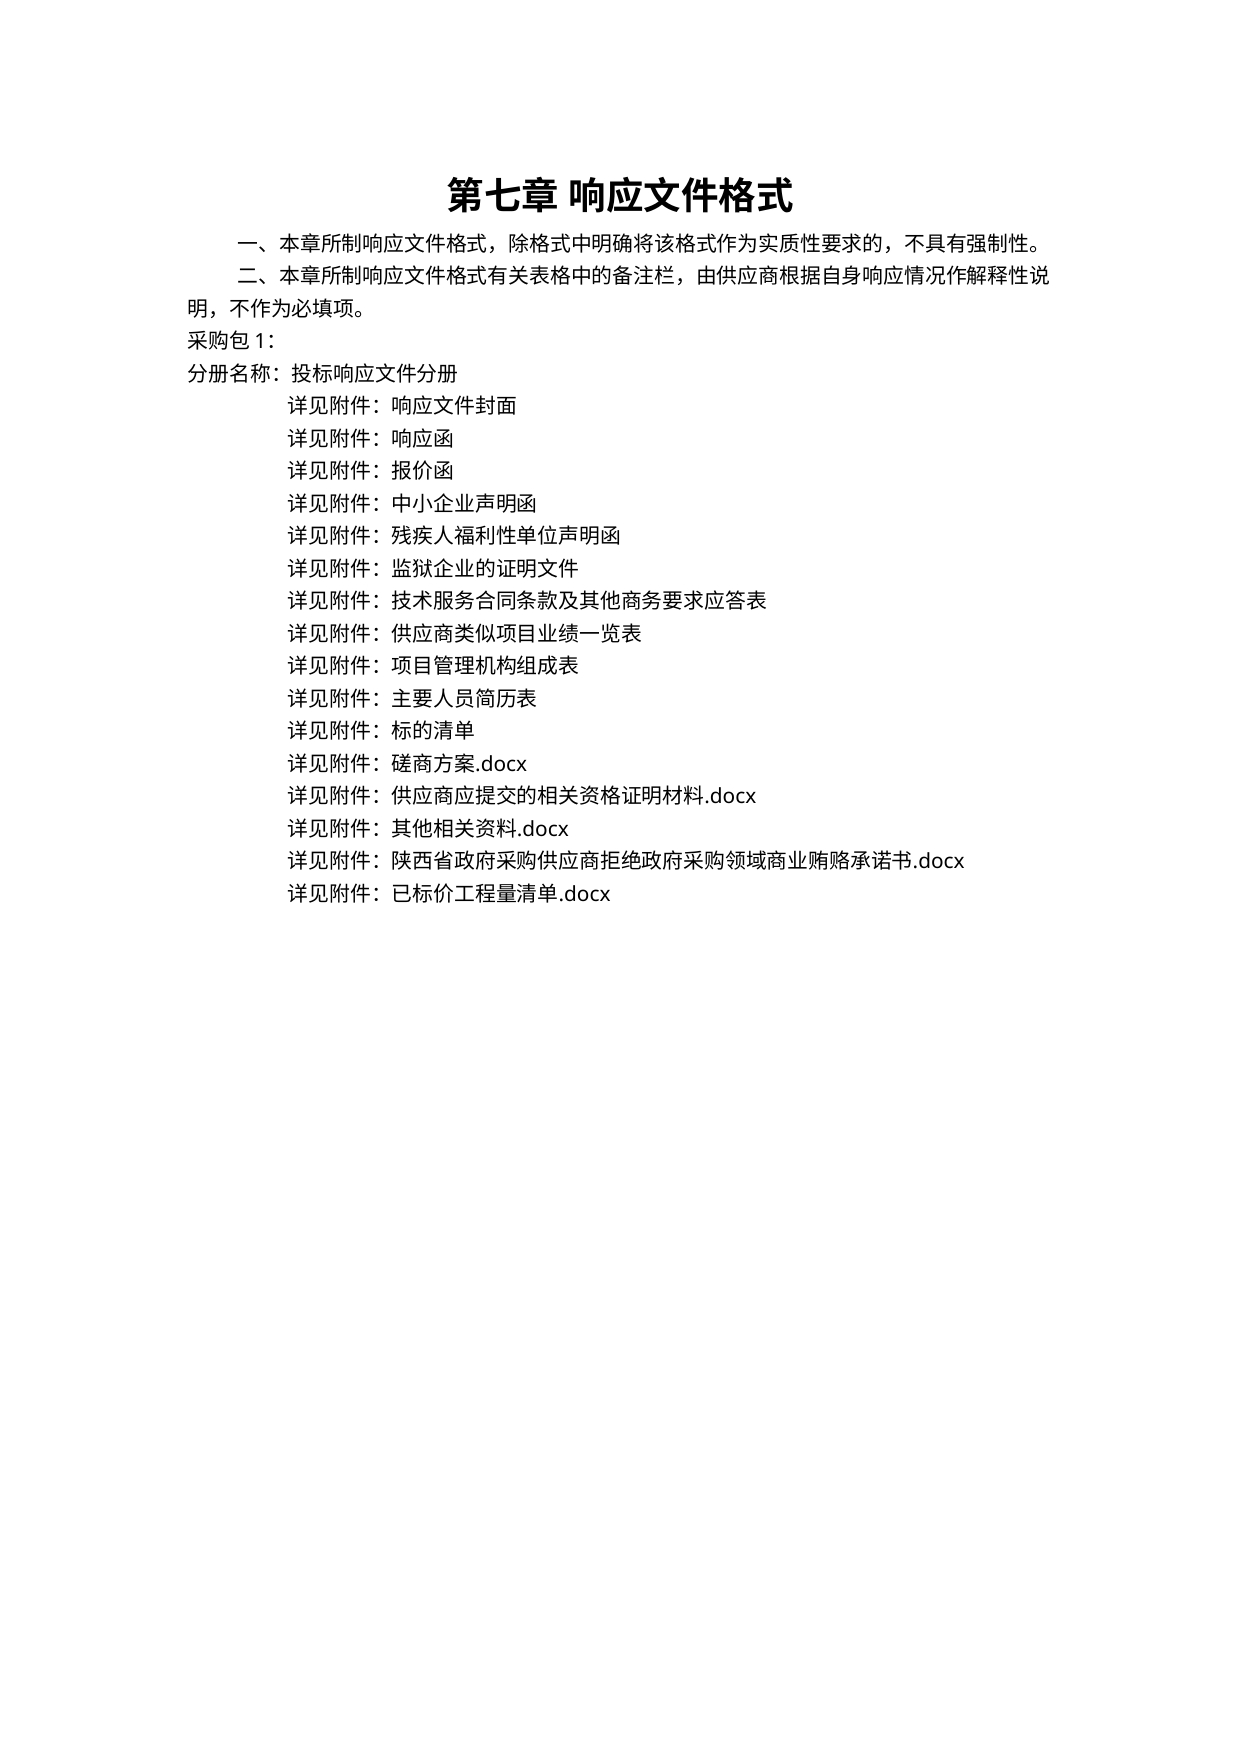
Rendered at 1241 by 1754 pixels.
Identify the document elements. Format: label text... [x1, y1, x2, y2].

text 详见附件：技术服务合同条款及其他商务要求应答表 [187, 584, 1053, 617]
text 详见附件：中小企业声明函 [187, 487, 1053, 519]
text 详见附件：报价函 [187, 454, 1053, 487]
text 一、本章所制响应文件格式，除格式中明确将该格式作为实质性要求的，不具有强制性。 [187, 227, 1053, 259]
text 详见附件：响应文件封面 [187, 389, 1053, 422]
text 二、本章所制响应文件格式有关表格中的备注栏，由供应商根据自身响应情况作解释性说明，不作为必填项。 [187, 259, 1053, 324]
text 详见附件：监狱企业的证明文件 [187, 552, 1053, 584]
text 详见附件：供应商类似项目业绩一览表 [187, 617, 1053, 649]
text 详见附件：项目管理机构组成表 [187, 649, 1053, 682]
text 详见附件：磋商方案.docx [187, 747, 1053, 779]
text 第七章 响应文件格式 [187, 162, 1053, 227]
text 详见附件：标的清单 [187, 714, 1053, 747]
text 详见附件：已标价工程量清单.docx [187, 877, 1053, 909]
text 详见附件：其他相关资料.docx [187, 812, 1053, 844]
text 详见附件：陕西省政府采购供应商拒绝政府采购领域商业贿赂承诺书.docx [187, 844, 1053, 877]
text 详见附件：供应商应提交的相关资格证明材料.docx [187, 779, 1053, 812]
text 分册名称：投标响应文件分册 [187, 357, 1053, 389]
text 采购包1： [187, 324, 1053, 357]
text 详见附件：主要人员简历表 [187, 682, 1053, 714]
text 详见附件：残疾人福利性单位声明函 [187, 519, 1053, 552]
text 详见附件：响应函 [187, 422, 1053, 454]
